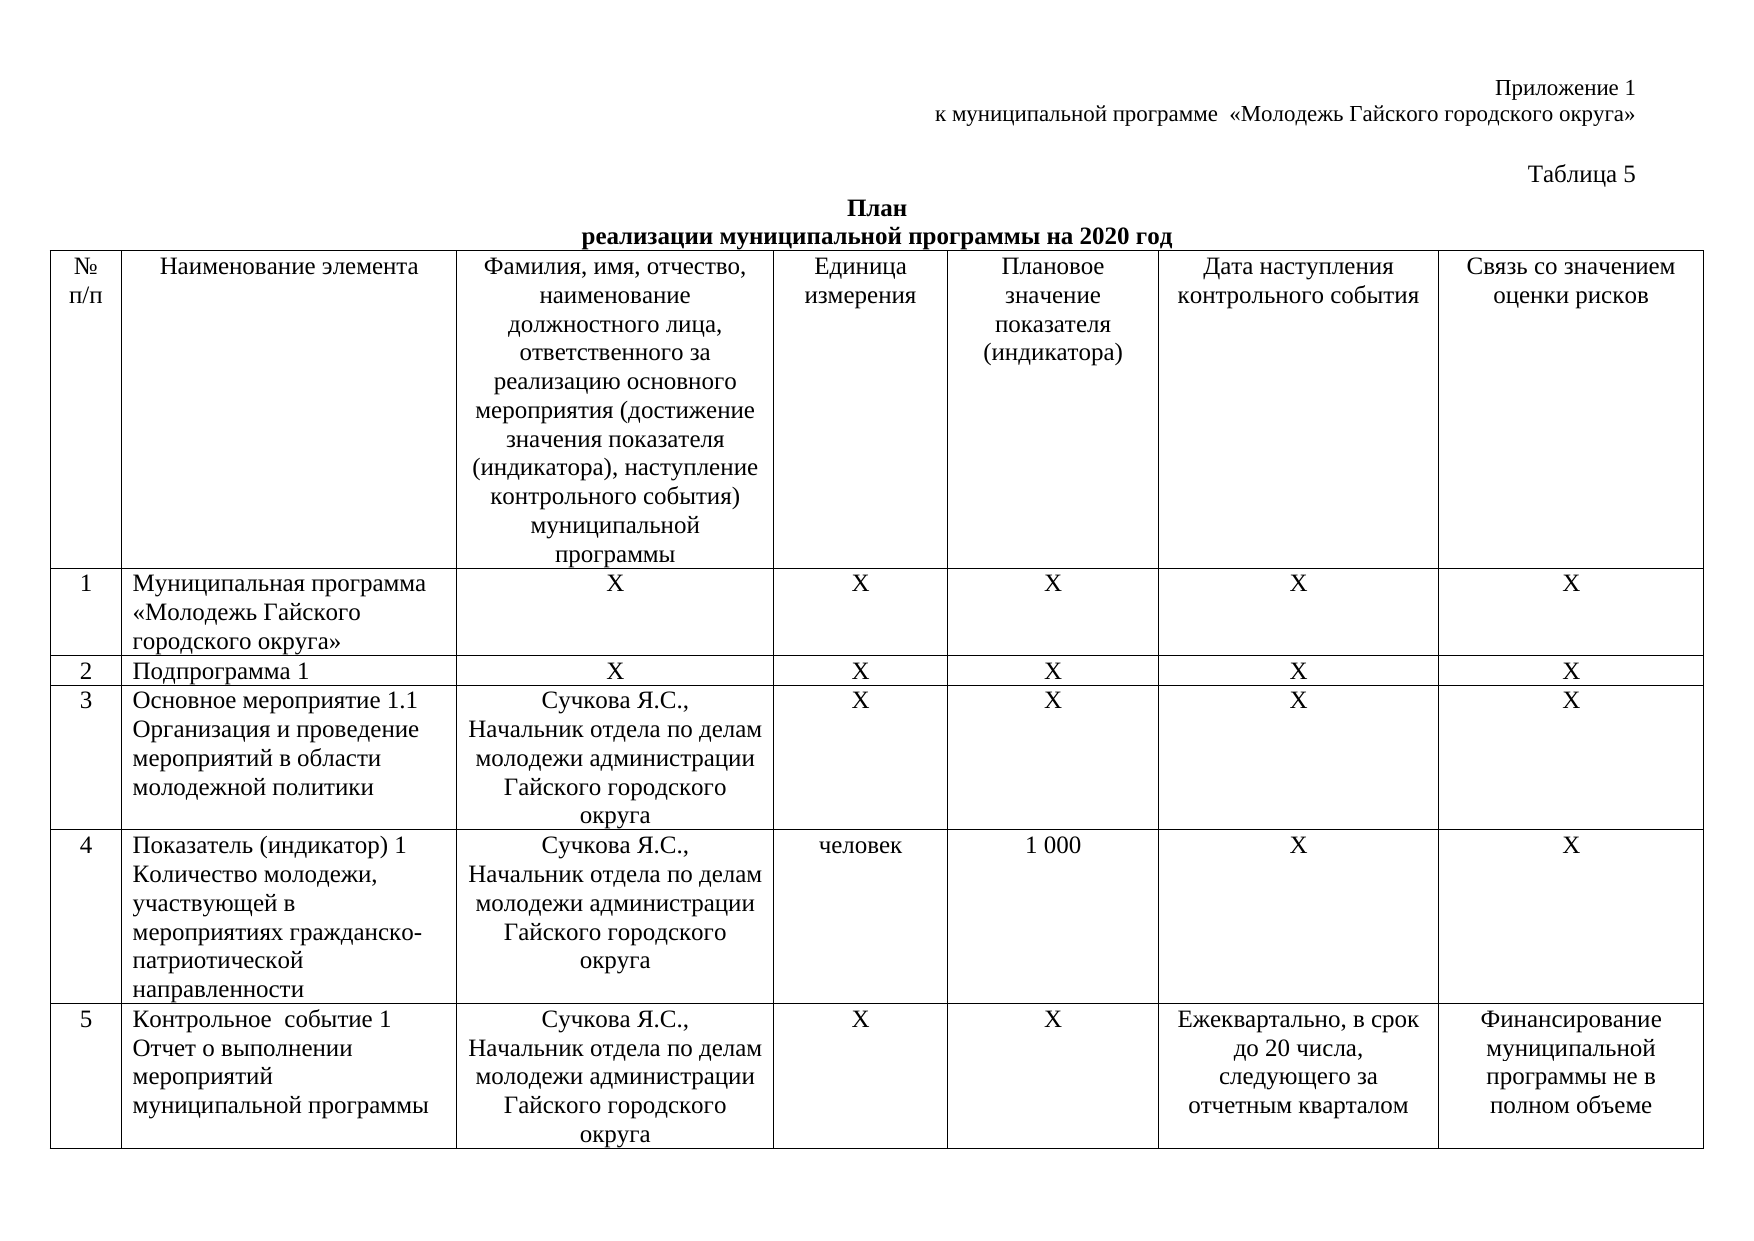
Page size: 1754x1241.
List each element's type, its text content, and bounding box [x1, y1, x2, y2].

table_cell Основное мероприятие 1.1 Организация и проведение мероприятий в области молодежной политики [122, 686, 456, 829]
table_header Связь со значением оценки рисков [1439, 251, 1703, 567]
table_cell Х [1159, 569, 1438, 655]
table_cell 5 [51, 1004, 121, 1148]
table_cell Х [1159, 830, 1438, 1003]
table_header Единица измерения [774, 251, 947, 567]
table_cell 3 [51, 686, 121, 829]
table_cell Х [457, 656, 773, 684]
table_cell Контрольное событие 1 Отчет о выполнении мероприятий муниципальной программы [122, 1004, 456, 1148]
table_cell Х [774, 1004, 947, 1148]
table_cell Х [948, 1004, 1158, 1148]
table_cell Финансирование муниципальной программы не в полном объеме [1439, 1004, 1703, 1148]
table_cell 1 [51, 569, 121, 655]
table_cell Х [1439, 569, 1703, 655]
table_cell Х [457, 569, 773, 655]
text реализации муниципальной программы на 2020 год [118, 221, 1636, 250]
text Приложение 1 [118, 74, 1636, 100]
text План [118, 193, 1636, 221]
table_cell Х [774, 686, 947, 829]
table_header № п/п [51, 251, 121, 567]
table_cell Х [1439, 686, 1703, 829]
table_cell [457, 1004, 773, 1148]
table_cell Показатель (индикатор) 1 Количество молодежи, участвующей в мероприятиях гражданско-патриотической направленности [122, 830, 456, 1003]
table_cell Подпрограмма 1 [122, 656, 456, 684]
text к муниципальной программе «Молодежь Гайского городского округа» [118, 100, 1636, 127]
table_cell Х [948, 656, 1158, 684]
table_cell Х [948, 569, 1158, 655]
table_cell Х [774, 569, 947, 655]
table_cell Ежеквартально, в срок до 20 числа, следующего за отчетным кварталом [1159, 1004, 1438, 1148]
table_cell Сучкова Я.С., Начальник отдела по делам молодежи администрации Гайского городского округа [457, 830, 773, 1003]
table_header Фамилия, имя, отчество, наименование должностного лица, ответственного за реализацию основного мероприятия (достижение значения показателя (индикатора), наступление контрольного события) муниципальной программы [457, 251, 773, 567]
table_header Наименование элемента [122, 251, 456, 567]
table_cell Х [1159, 686, 1438, 829]
table_cell 4 [51, 830, 121, 1003]
table_cell Х [1159, 656, 1438, 684]
table_header Плановое значение показателя (индикатора) [948, 251, 1158, 567]
table_cell человек [774, 830, 947, 1003]
table_cell Х [1439, 656, 1703, 684]
table_cell 2 [51, 656, 121, 684]
text Таблица 5 [118, 159, 1636, 188]
table_cell Х [948, 686, 1158, 829]
table_cell Х [774, 656, 947, 684]
table_cell Х [1439, 830, 1703, 1003]
table_cell Муниципальная программа «Молодежь Гайского городского округа» [122, 569, 456, 655]
table_header Дата наступления контрольного события [1159, 251, 1438, 567]
table_cell Сучкова Я.С., Начальник отдела по делам молодежи администрации Гайского городского округа [457, 686, 773, 829]
table_cell 1 000 [948, 830, 1158, 1003]
